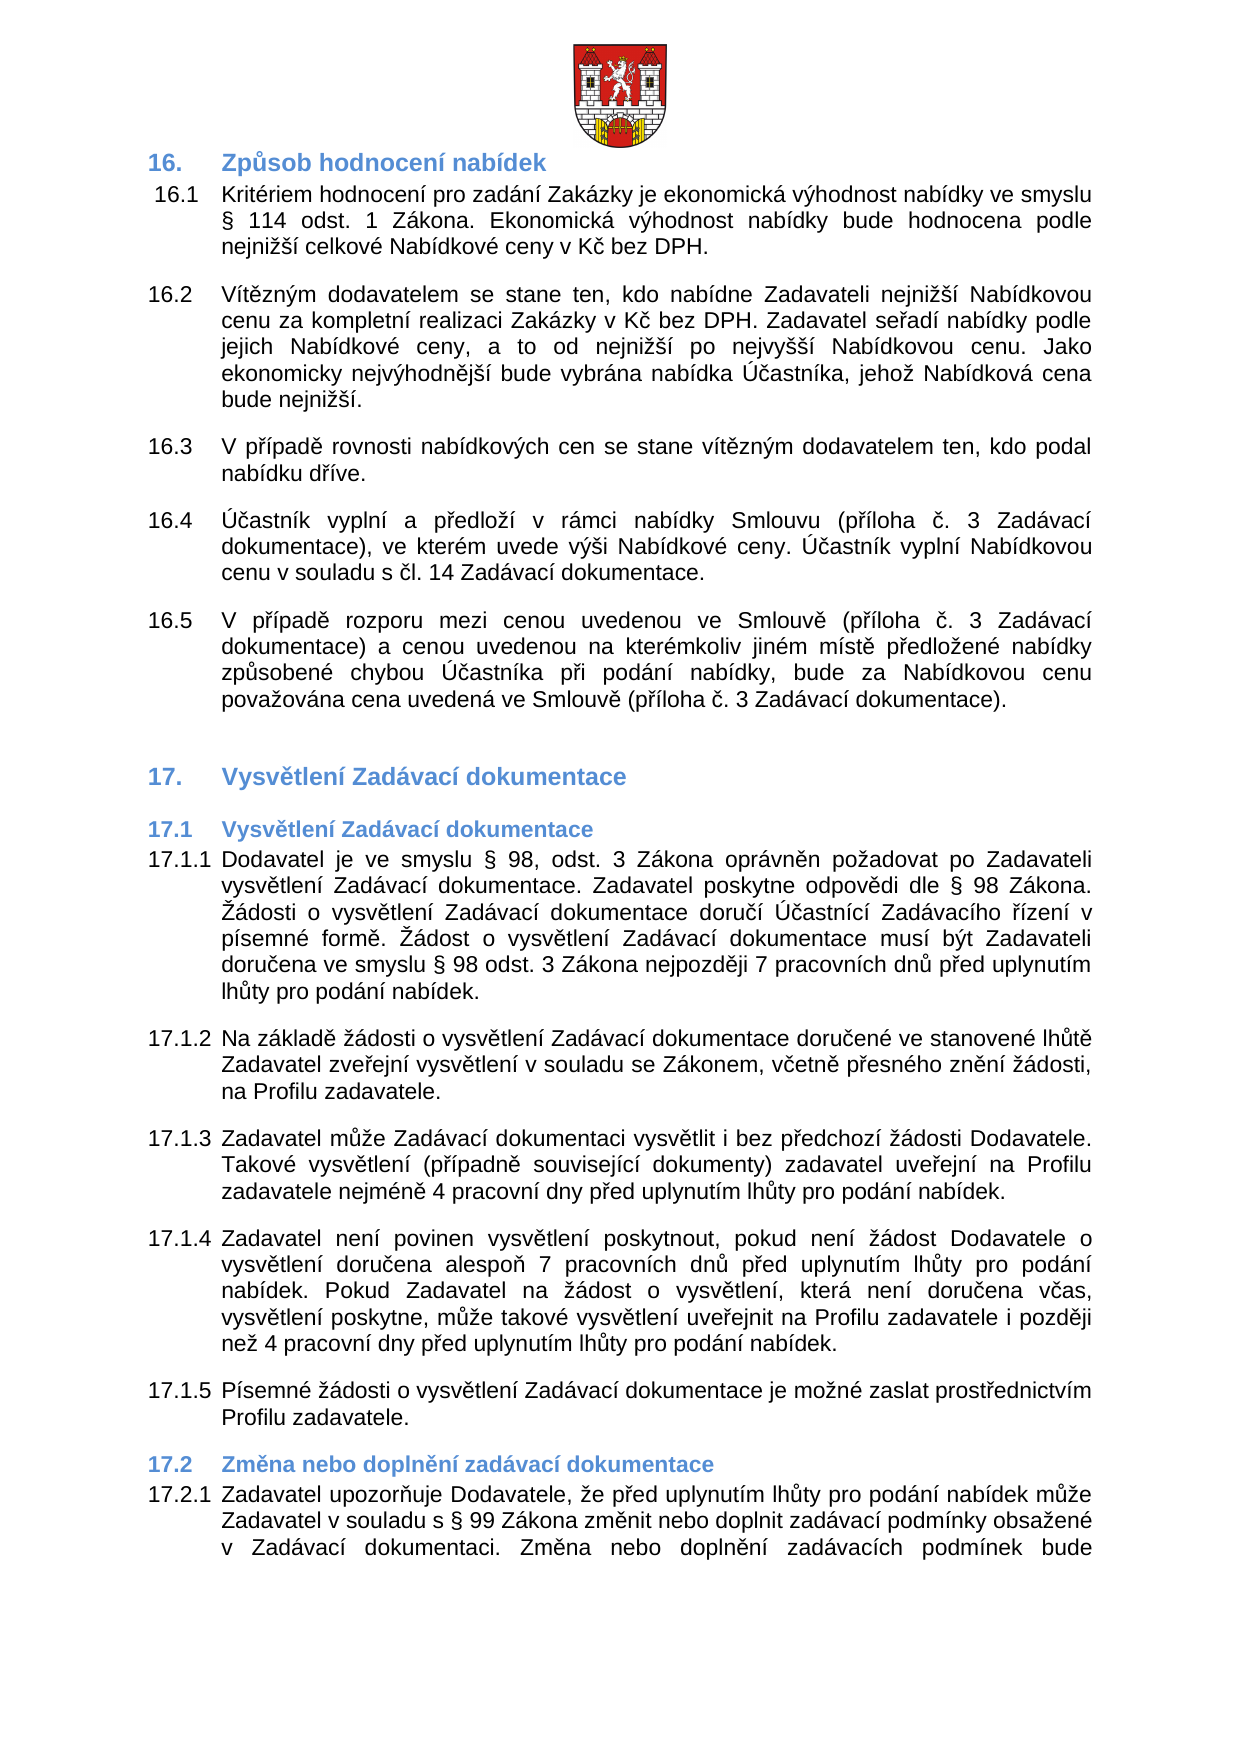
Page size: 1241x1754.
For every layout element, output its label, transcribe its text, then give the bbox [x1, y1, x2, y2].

text 16.2 Vítězným dodavatelem se stane ten, kdo nabídne Zadavateli nejnižší Nabídkovou cenu za kompletní realizaci Zakázky v Kč bez DPH. Zadavatel seřadí nabídky podle jejich Nabídkové ceny, a to od nejnižší po nejvyšší Nabídkovou cenu. Jako ekonomicky nejvýhodnější bude vybrána nabídka Účastníka, jehož Nabídková cena bude nejnižší. [148, 281, 1093, 412]
text 16.4 Účastník vyplní a předloží v rámci nabídky Smlouvu (příloha č. 3 Zadávací dokumentace), ve kterém uvede výši Nabídkové ceny. Účastník vyplní Nabídkovou cenu v souladu s čl. 14 Zadávací dokumentace. [148, 507, 1093, 586]
text 17.1.2 Na základě žádosti o vysvětlení Zadávací dokumentace doručené ve stanovené lhůtě Zadavatel zveřejní vysvětlení v souladu se Zákonem, včetně přesného znění žádosti, na Profilu zadavatele. [148, 1025, 1093, 1104]
picture [573, 44, 667, 148]
text 16.3 V případě rovnosti nabídkových cen se stane vítězným dodavatelem ten, kdo podal nabídku dříve. [148, 433, 1093, 486]
subtitle Způsob hodnocení nabídek [148, 148, 1093, 176]
text 16.1 Kritériem hodnocení pro zadání Zakázky je ekonomická výhodnost nabídky ve smyslu § 114 odst. 1 Zákona. Ekonomická výhodnost nabídky bude hodnocena podle nejnižší celkové Nabídkové ceny v Kč bez DPH. [148, 181, 1093, 260]
subtitle 17.1 Vysvětlení Zadávací dokumentace [148, 816, 1093, 842]
text 17.1.4 Zadavatel není povinen vysvětlení poskytnout, pokud není žádost Dodavatele o vysvětlení doručena alespoň 7 pracovních dnů před uplynutím lhůty pro podání nabídek. Pokud Zadavatel na žádost o vysvětlení, která není doručena včas, vysvětlení poskytne, může takové vysvětlení uveřejnit na Profilu zadavatele i později než 4 pracovní dny před uplynutím lhůty pro podání nabídek. [148, 1225, 1093, 1357]
text 17.1.3 Zadavatel může Zadávací dokumentaci vysvětlit i bez předchozí žádosti Dodavatele. Takové vysvětlení (případně související dokumenty) zadavatel uveřejní na Profilu zadavatele nejméně 4 pracovní dny před uplynutím lhůty pro podání nabídek. [148, 1125, 1093, 1204]
text 17.1.5 Písemné žádosti o vysvětlení Zadávací dokumentace je možné zaslat prostřednictvím Profilu zadavatele. [148, 1377, 1093, 1430]
text 16.5 V případě rozporu mezi cenou uvedenou ve Smlouvě (příloha č. 3 Zadávací dokumentace) a cenou uvedenou na kterémkoliv jiném místě předložené nabídky způsobené chybou Účastníka při podání nabídky, bude za Nabídkovou cenu považována cena uvedená ve Smlouvě (příloha č. 3 Zadávací dokumentace). [148, 607, 1093, 712]
text 17.1.1 Dodavatel je ve smyslu § 98, odst. 3 Zákona oprávněn požadovat po Zadavateli vysvětlení Zadávací dokumentace. Zadavatel poskytne odpovědi dle § 98 Zákona. Žádosti o vysvětlení Zadávací dokumentace doručí Účastnící Zadávacího řízení v písemné formě. Žádost o vysvětlení Zadávací dokumentace musí být Zadavateli doručena ve smyslu § 98 odst. 3 Zákona nejpozději 7 pracovních dnů před uplynutím lhůty pro podání nabídek. [148, 846, 1093, 1004]
subtitle 17.2 Změna nebo doplnění zadávací dokumentace [148, 1451, 1093, 1477]
subtitle Vysvětlení Zadávací dokumentace [148, 762, 1093, 791]
